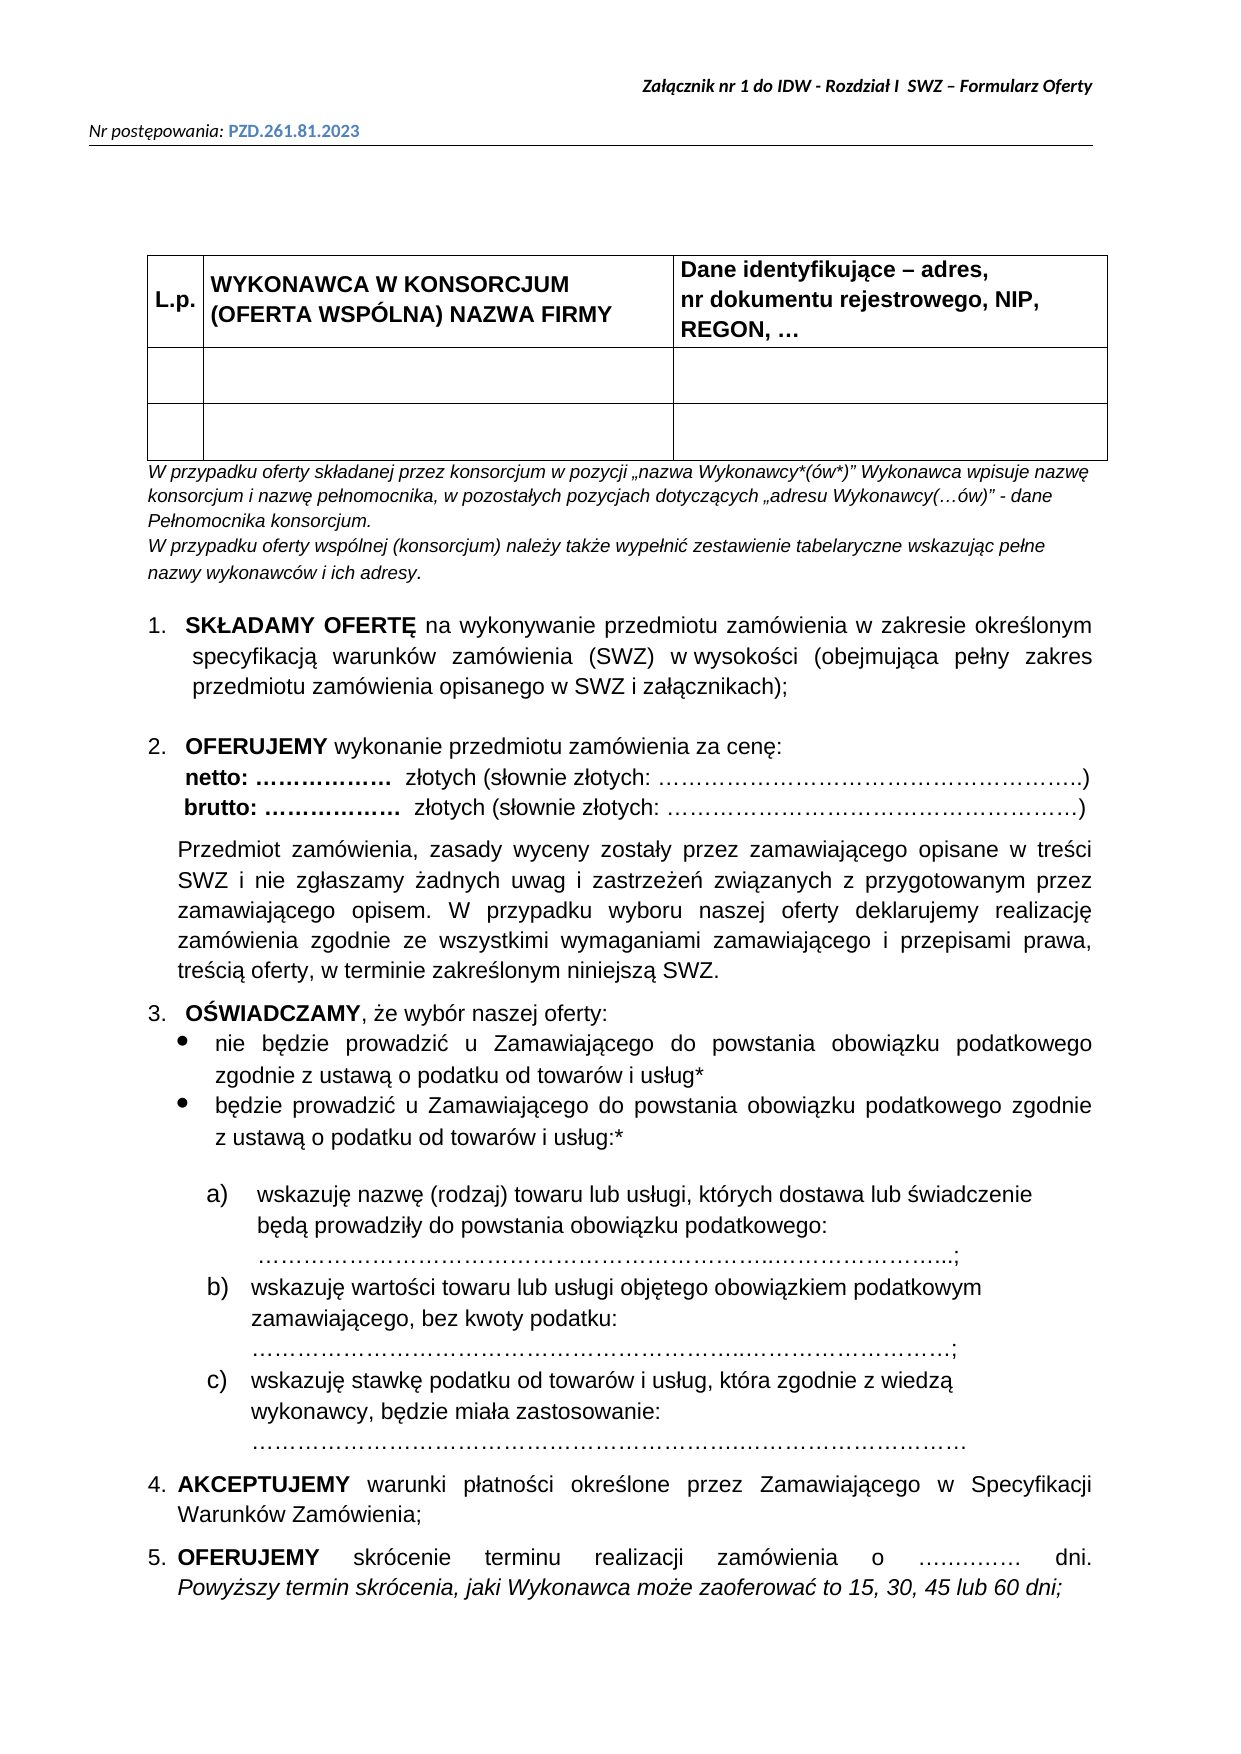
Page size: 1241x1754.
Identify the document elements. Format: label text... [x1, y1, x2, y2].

text Przedmiot zamówienia, zasady wyceny zostały przez zamawiającego opisane w treści SWZ i nie zgłaszamy żadnych uwag i zastrzeżeń związanych z przygotowanym przez zamawiającego opisem. W przypadku wyboru naszej oferty deklarujemy realizację zamówienia zgodnie ze wszystkimi wymaganiami zamawiającego i przepisami prawa, treścią oferty, w terminie zakreślonym niniejszą SWZ. [177, 836, 1093, 984]
text W przypadku oferty wspólnej (konsorcjum) należy także wypełnić zestawienie tabelaryczne wskazując pełne nazwy wykonawców i ich adresy. [148, 535, 1093, 584]
text netto: ……………… złotych (słownie złotych: ………………………………………………..) [148, 763, 1093, 790]
table_header L.p. [148, 256, 203, 347]
list OŚWIADCZAMY, że wybór naszej oferty: [148, 1000, 1093, 1026]
table_header Dane identyfikujące – adres, nr dokumentu rejestrowego, NIP, REGON, … [674, 256, 1107, 347]
table_cell [204, 404, 673, 459]
list OFERUJEMY wykonanie przedmiotu zamówienia za cenę: [148, 733, 1093, 760]
list będzie prowadzić u Zamawiającego do powstania obowiązku podatkowego zgodnie z ustawą o podatku od towarów i usług:* [177, 1092, 1093, 1150]
text W przypadku oferty składanej przez konsorcjum w pozycji „nazwa Wykonawcy*(ów*)” Wykonawca wpisuje nazwę konsorcjum i nazwę pełnomocnika, w pozostałych pozycjach dotyczących „adresu Wykonawcy(…ów)” - dane Pełnomocnika konsorcjum. [148, 461, 1093, 532]
text brutto: ……………… złotych (słownie złotych: ………………………………………………) [177, 794, 1093, 820]
list AKCEPTUJEMY warunki płatności określone przez Zamawiającego w Specyfikacji Warunków Zamówienia; [148, 1471, 1093, 1527]
table_cell [674, 404, 1107, 459]
table_cell [148, 404, 203, 459]
list SKŁADAMY OFERTĘ na wykonywanie przedmiotu zamówienia w zakresie określonym specyfikacją warunków zamówienia (SWZ) w wysokości (obejmująca pełny zakres przedmiotu zamówienia opisanego w SWZ i załącznikach); [148, 612, 1093, 699]
list OFERUJEMY skrócenie terminu realizacji zamówienia o ….….…… dni. Powyższy termin skrócenia, jaki Wykonawca może zaoferować to 15, 30, 45 lub 60 dni; [148, 1544, 1093, 1600]
table_cell [204, 348, 673, 403]
table_header wskazuję nazwę (rodzaj) towaru lub usługi, których dostawa lub świadczenie będą prowadziły do powstania obowiązku podatkowego: …………………………………………………………..…………………...; wskazuję wartości towaru lub usługi objętego obowiązkiem podatkowym zamawiającego, bez kwoty podatku: ………………………………………………………..………………………; wskazuję stawkę podatku od towarów i usług, która zgodnie z wiedzą wykonawcy, będzie miała zastosowanie: ……………………………………………………….………………………… [192, 1166, 1048, 1471]
table_cell [674, 348, 1107, 403]
list nie będzie prowadzić u Zamawiającego do powstania obowiązku podatkowego zgodnie z ustawą o podatku od towarów i usług* [177, 1030, 1093, 1088]
table_header WYKONAWCA W KONSORCJUM (OFERTA WSPÓLNA) NAZWA FIRMY [204, 256, 673, 347]
table_cell [148, 348, 203, 403]
